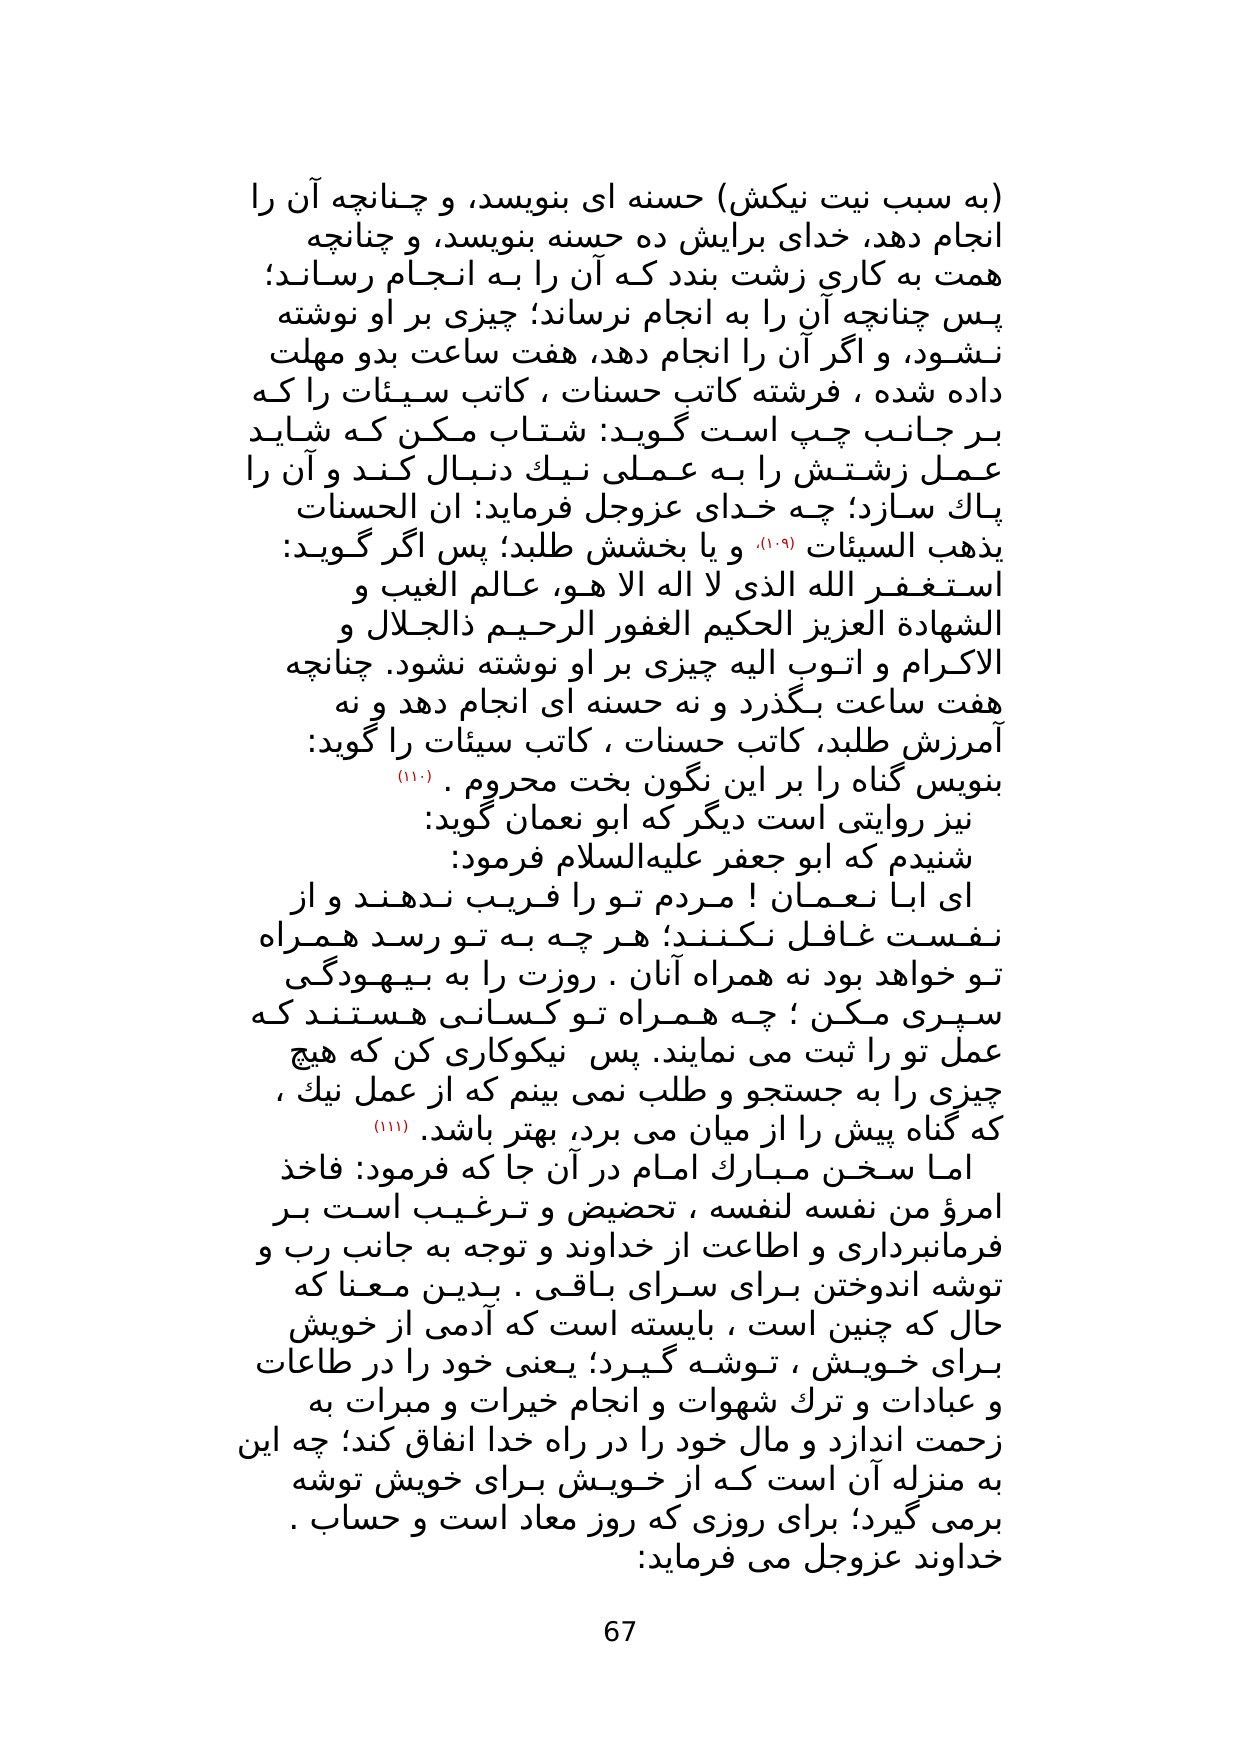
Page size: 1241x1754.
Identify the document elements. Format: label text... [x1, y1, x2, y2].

text امـا سـخـن مـبـارك امـام در آن جا كه فرمود: فاخذ امرؤ من نفسه لنفسه ، تحضيض و تـرغـيـب اسـت بـر فرمانبردارى و اطاعت از خداوند و توجه به جانب رب و توشه اندوختن بـراى سـراى بـاقـى . بـديـن مـعـنا كه حال كه چنين است ، بايسته است كه آدمى از خويش بـراى خـويـش ، تـوشـه گـيـرد؛ يـعنى خود را در طاعات و عبادات و ترك شهوات و انجام خيرات و مبرات به زحمت اندازد و مال خود را در راه خدا انفاق كند؛ چه اين به منزله آن است كـه از خـويـش بـراى خويش توشه برمى گيرد؛ براى روزى كه روز معاد است و حساب . خداوند عزوجل مى فرمايد: [236, 1148, 1004, 1576]
text نيز روايتى است ديگر كه ابو نعمان گويد: [236, 799, 1004, 838]
text شنيدم كه ابو جعفر عليه‌السلام فرمود: [236, 838, 1004, 877]
text اى ابـا نـعـمـان ! مـردم تـو را فـريـب نـدهـنـد و از نـفـسـت غـافـل نـكـنـنـد؛ هـر چـه بـه تـو رسـد هـمـراه تـو خواهد بود نه همراه آنان . روزت را به بـيـهـودگـى سـپـرى مـكـن ؛ چـه هـمـراه تـو كـسـانـى هـسـتـنـد كـه عمل تو را ثبت مى نمايند. پس ‍ نيكوكارى كن كه هيچ چيزى را به جستجو و طلب نمى بينم كه از عمل نيك ، كه گناه پيش را از ميان مى برد، بهتر باشد. (١١١) [236, 877, 1004, 1148]
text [236, 177, 1004, 799]
